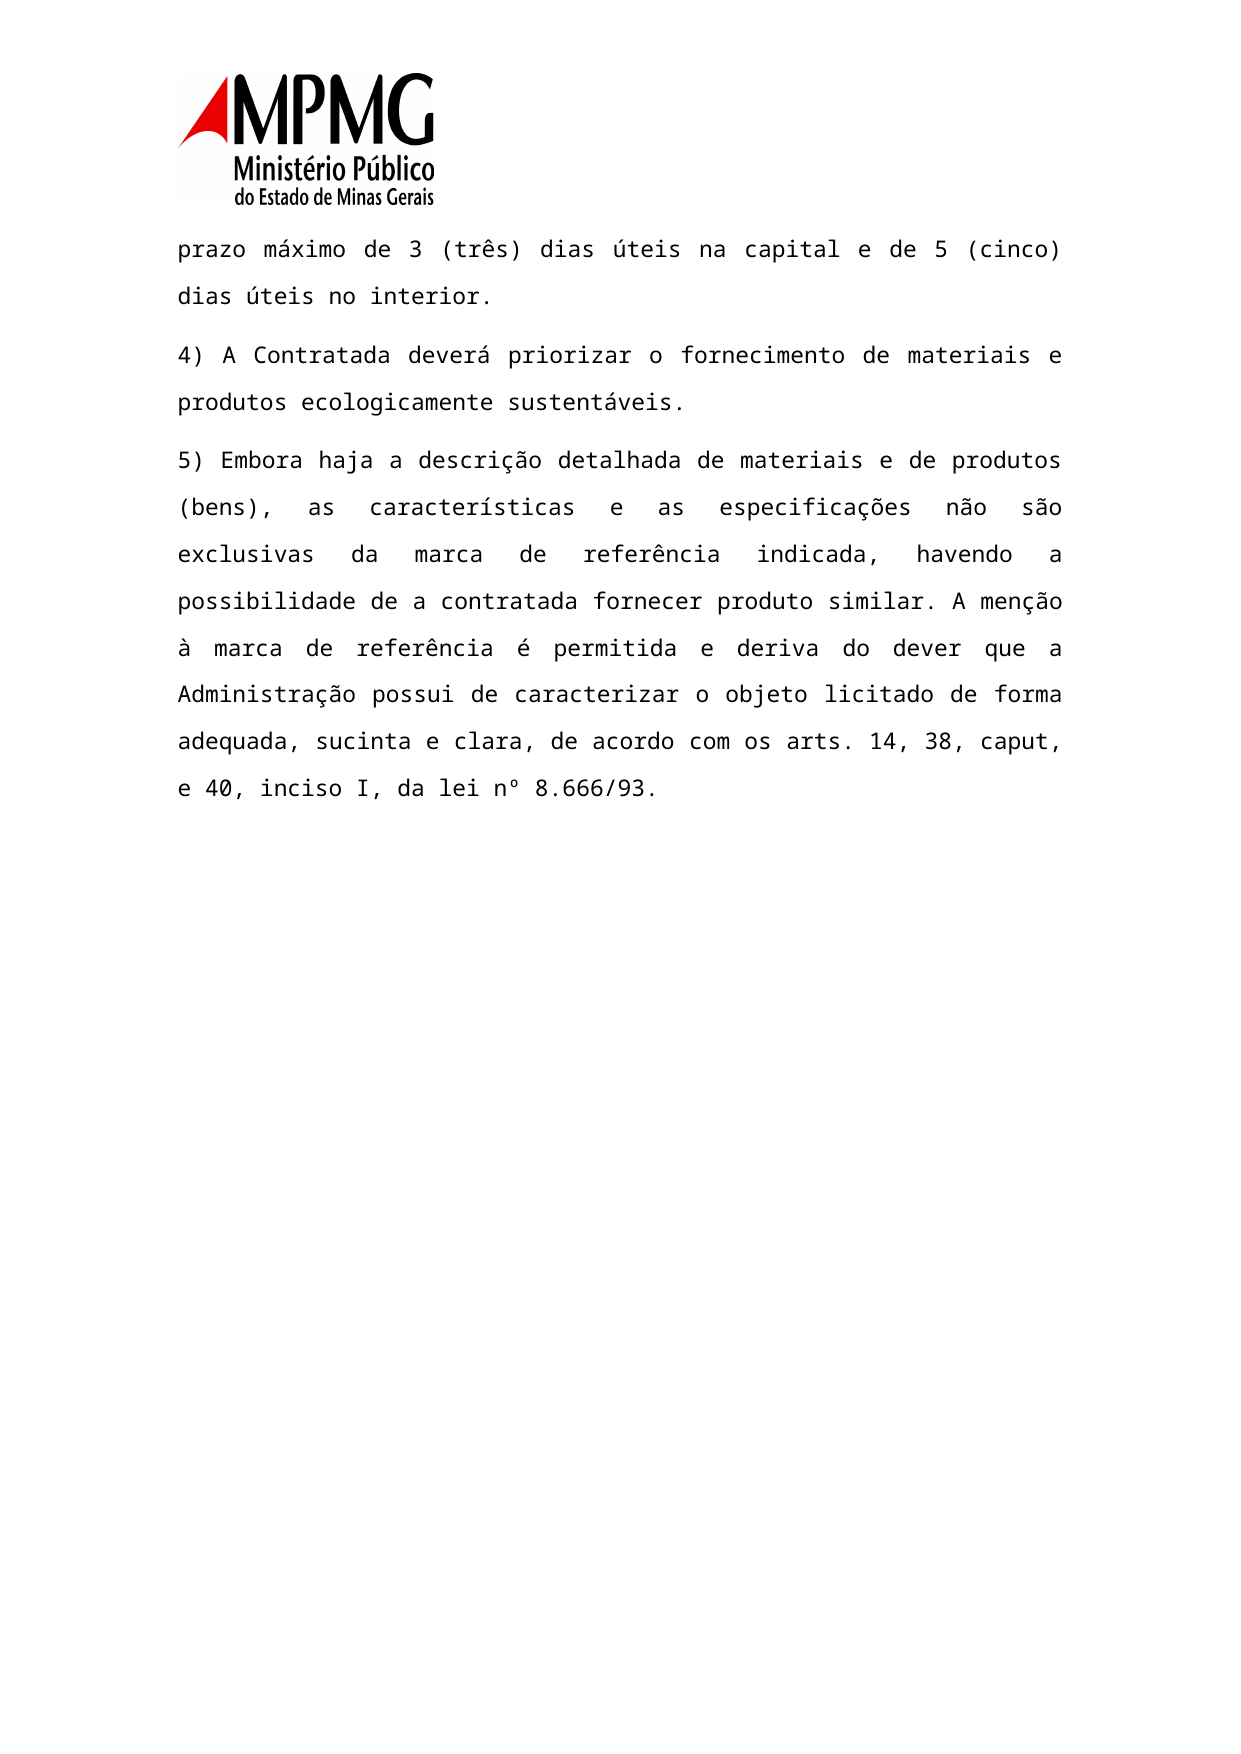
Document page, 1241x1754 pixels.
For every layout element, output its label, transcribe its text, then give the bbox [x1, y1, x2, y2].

picture [177, 73, 434, 205]
text 4) A Contratada deverá priorizar o fornecimento de materiais e produtos ecologicamente sustentáveis. [177, 338, 1063, 417]
text 5) Embora haja a descrição detalhada de materiais e de produtos (bens), as características e as especificações não são exclusivas da marca de referência indicada, havendo a possibilidade de a contratada fornecer produto similar. A menção à marca de referência é permitida e deriva do dever que a Administração possui de caracterizar o objeto licitado de forma adequada, sucinta e clara, de acordo com os arts. 14, 38, caput, e 40, inciso I, da lei nº 8.666/93. [177, 444, 1063, 803]
